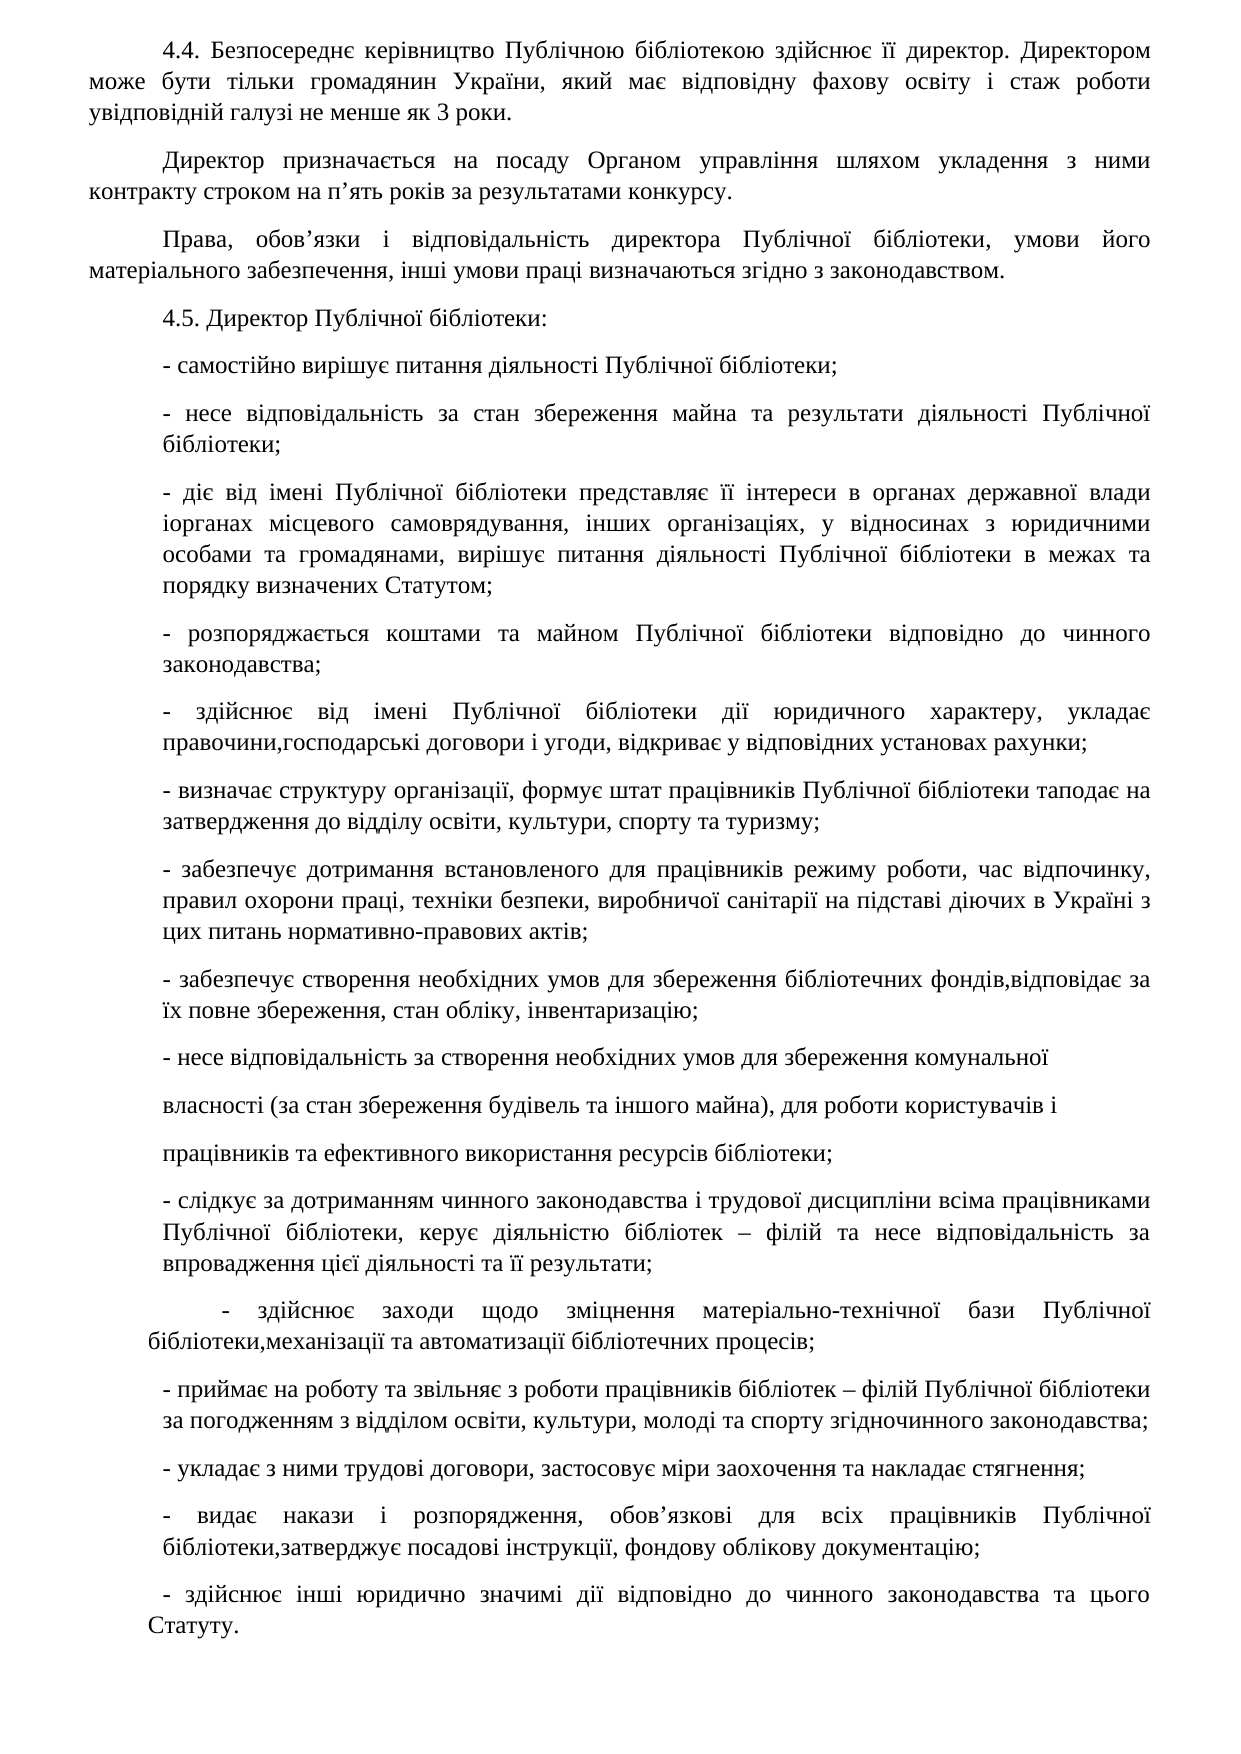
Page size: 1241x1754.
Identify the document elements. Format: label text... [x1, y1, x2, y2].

text - видає накази і розпорядження, обов’язкові для всіх працівників Публічної бібліотеки,затверджує посадові інструкції, фондову облікову документацію; [162, 1501, 1152, 1560]
text 4.4. Безпосереднє керівництво Публічною бібліотекою здійснює її директор. Директором може бути тільки громадянин України, який має відповідну фахову освіту і стаж роботи увідповідній галузі не менше як 3 роки. [89, 35, 1152, 126]
text - приймає на роботу та звільняє з роботи працівників бібліотек – філій Публічної бібліотеки за погодженням з відділом освіти, культури, молоді та спорту згідночинного законодавства; [162, 1374, 1152, 1434]
text 4.5. Директор Публічної бібліотеки: [89, 303, 1152, 331]
text Директор призначається на посаду Органом управління шляхом укладення з ними контракту строком на п’ять років за результатами конкурсу. [89, 145, 1152, 205]
text - здійснює заходи щодо зміцнення матеріально-технічної бази Публічної бібліотеки,механізації та автоматизації бібліотечних процесів; [148, 1295, 1152, 1355]
text - діє від імені Публічної бібліотеки представляє її інтереси в органах державної влади іорганах місцевого самоврядування, інших організаціях, у відносинах з юридичними особами та громадянами, вирішує питання діяльності Публічної бібліотеки в межах та порядку визначених Статутом; [162, 477, 1152, 599]
text працівників та ефективного використання ресурсів бібліотеки; [89, 1138, 1152, 1167]
text - здійснює від імені Публічної бібліотеки дії юридичного характеру, укладає правочини,господарські договори і угоди, відкриває у відповідних установах рахунки; [162, 696, 1152, 756]
text - самостійно вирішує питання діяльності Публічної бібліотеки; [162, 350, 1152, 379]
text - несе відповідальність за створення необхідних умов для збереження комунальної [89, 1042, 1152, 1071]
text власності (за стан збереження будівель та іншого майна), для роботи користувачів і [89, 1090, 1152, 1119]
text Права, обов’язки і відповідальність директора Публічної бібліотеки, умови його матеріального забезпечення, інші умови праці визначаються згідно з законодавством. [89, 224, 1152, 284]
text - забезпечує дотримання встановленого для працівників режиму роботи, час відпочинку, правил охорони праці, техніки безпеки, виробничої санітарії на підставі діючих в Україні з цих питань нормативно-правових актів; [162, 854, 1152, 945]
text - несе відповідальність за стан збереження майна та результати діяльності Публічної бібліотеки; [162, 398, 1152, 458]
text - здійснює інші юридично значимі дії відповідно до чинного законодавства та цього Статуту. [148, 1579, 1152, 1639]
text - забезпечує створення необхідних умов для збереження бібліотечних фондів,відповідає за їх повне збереження, стан обліку, інвентаризацію; [162, 964, 1152, 1023]
text - укладає з ними трудові договори, застосовує міри заохочення та накладає стягнення; [148, 1453, 1152, 1482]
text - слідкує за дотриманням чинного законодавства і трудової дисципліни всіма працівниками Публічної бібліотеки, керує діяльністю бібліотек – філій та несе відповідальність за впровадження цієї діяльності та її результати; [162, 1186, 1152, 1276]
text - розпоряджається коштами та майном Публічної бібліотеки відповідно до чинного законодавства; [162, 618, 1152, 677]
text - визначає структуру організації, формує штат працівників Публічної бібліотеки таподає на затвердження до відділу освіти, культури, спорту та туризму; [162, 775, 1152, 835]
